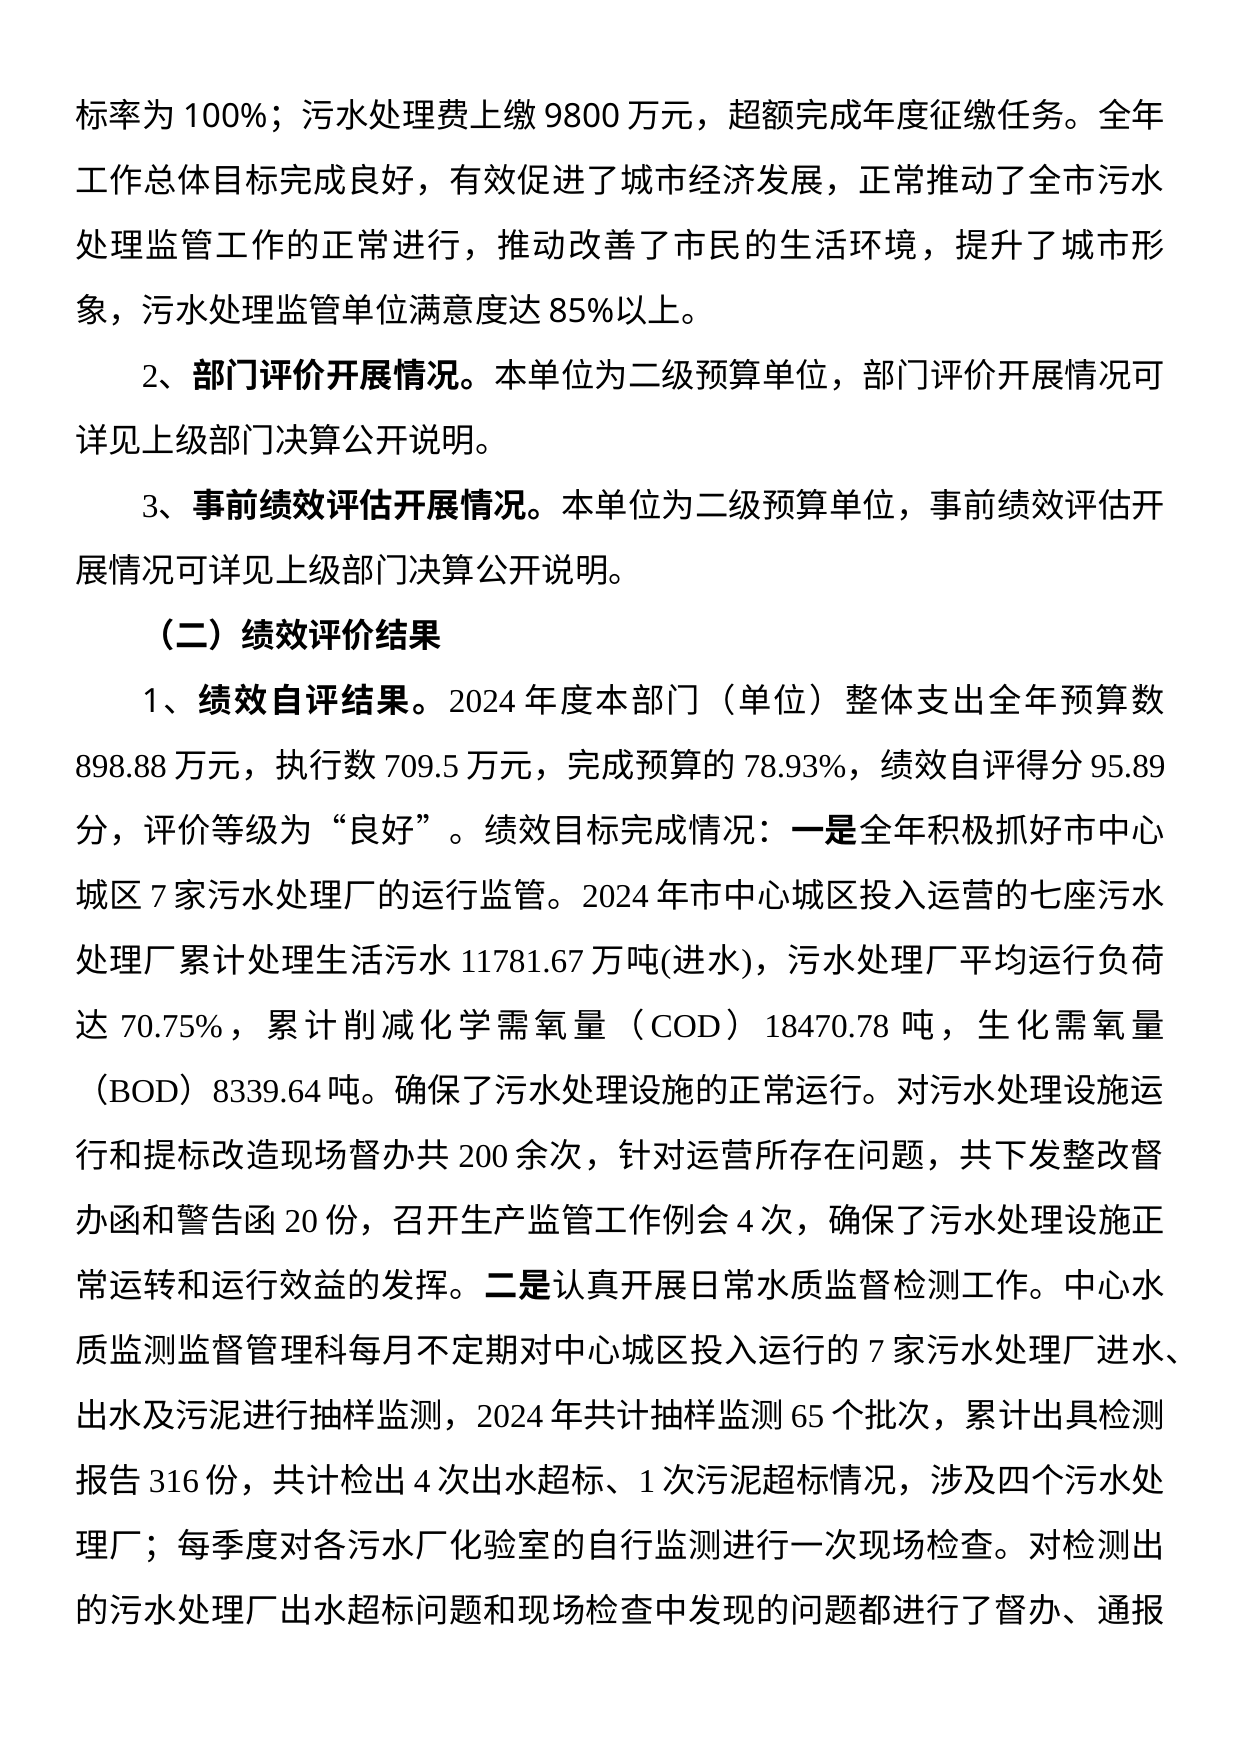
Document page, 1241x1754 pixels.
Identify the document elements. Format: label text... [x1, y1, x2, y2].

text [75, 81, 1165, 341]
text （二）绩效评价结果 [75, 601, 1165, 666]
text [75, 666, 1165, 1641]
text 2、部门评价开展情况。本单位为二级预算单位，部门评价开展情况可详见上级部门决算公开说明。 [75, 341, 1165, 471]
text 3、事前绩效评估开展情况。本单位为二级预算单位，事前绩效评估开展情况可详见上级部门决算公开说明。 [75, 471, 1165, 601]
